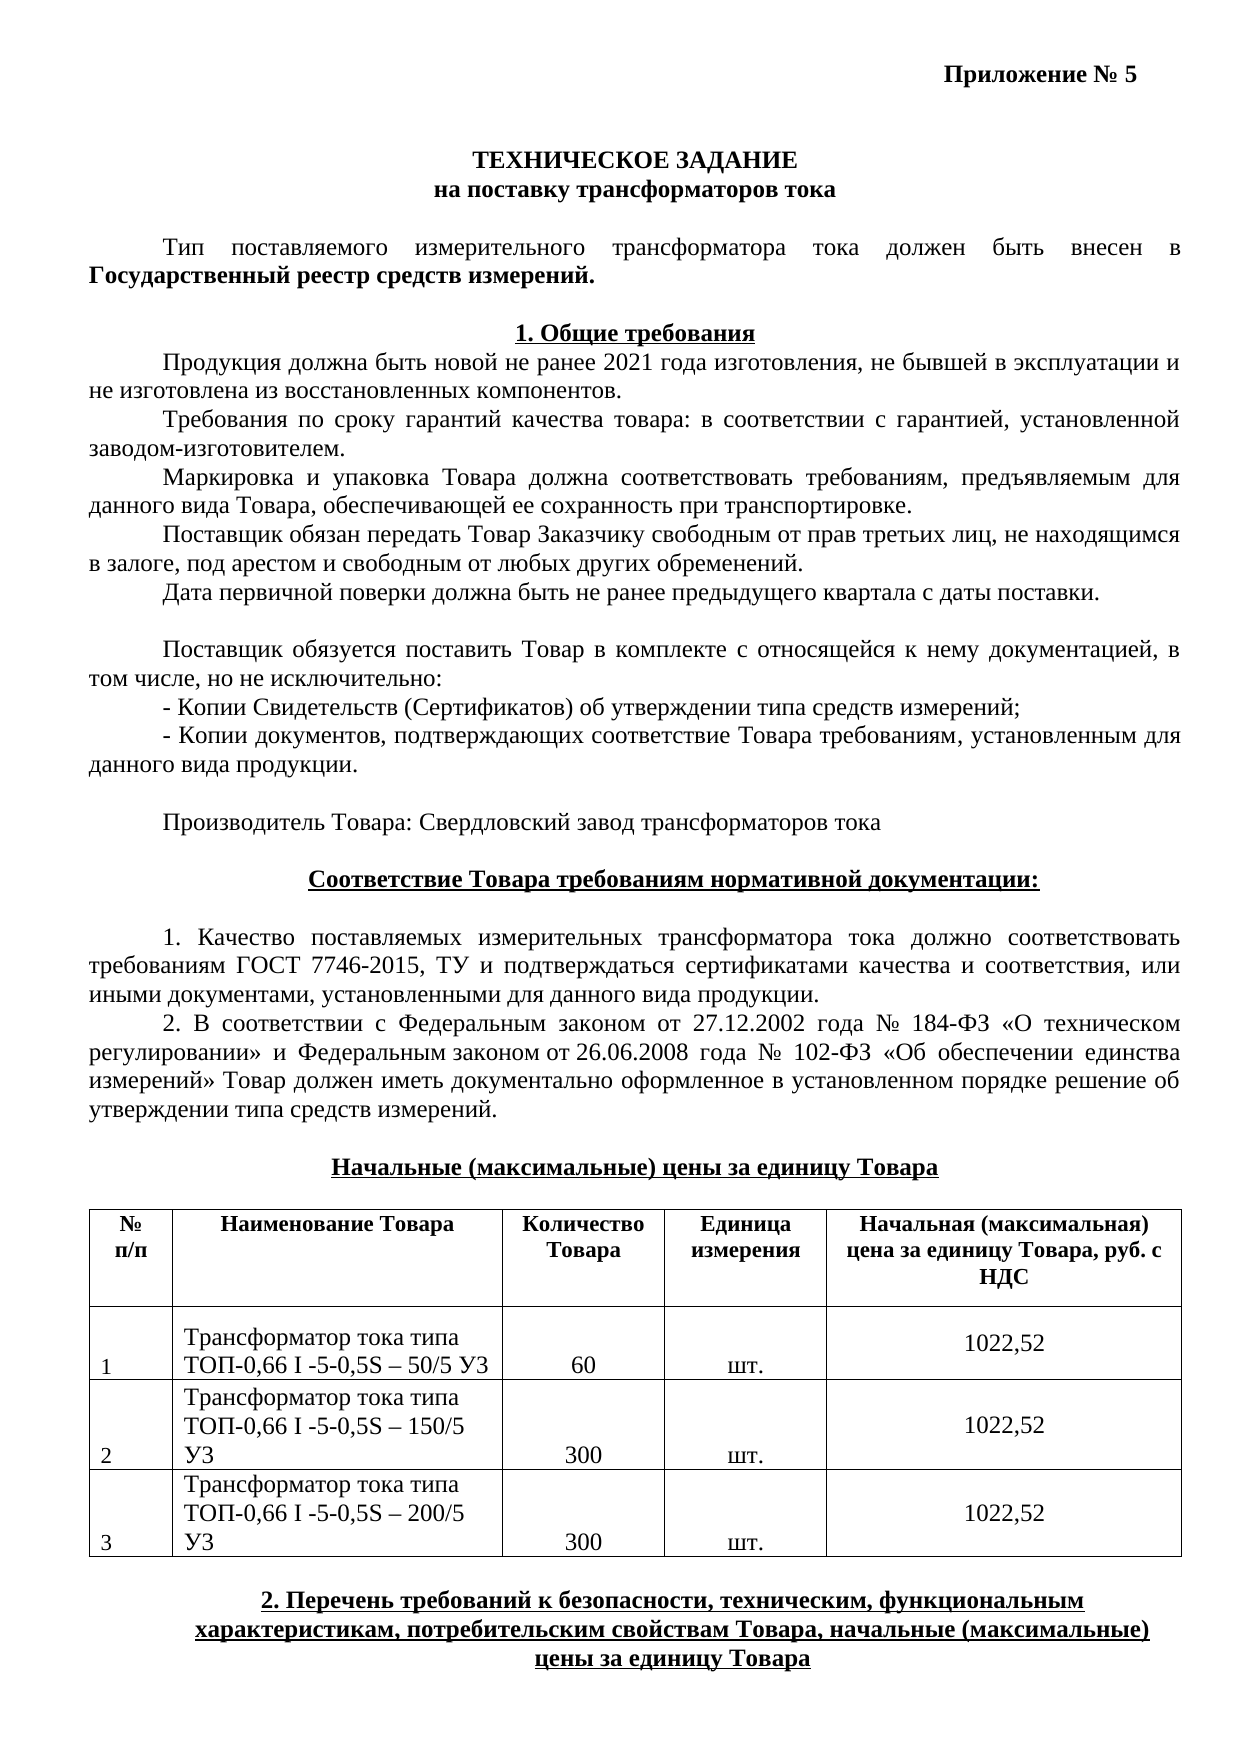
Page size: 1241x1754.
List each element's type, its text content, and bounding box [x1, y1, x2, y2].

table_cell шт. [665, 1307, 826, 1379]
list 2. Перечень требований к безопасности, техническим, функциональным характеристикам, потребительским свойствам Товара, начальные (максимальные) цены за единицу Товара [164, 1586, 1181, 1672]
text Соответствие Товара требованиям нормативной документации: [89, 864, 1181, 893]
table_cell 1022,52 [827, 1470, 1181, 1556]
text 1. Общие требования [89, 318, 1181, 347]
text Требования по сроку гарантий качества товара: в соответствии с гарантией, установленной заводом-изготовителем. [89, 404, 1181, 462]
table_header № п/п [90, 1210, 172, 1306]
table_cell 1 [90, 1307, 172, 1379]
table_header Единица измерения [665, 1210, 826, 1306]
table_cell 1022,52 [827, 1380, 1181, 1468]
table_header Наименование Товара [173, 1210, 502, 1306]
text 1. Качество поставляемых измерительных трансформатора тока должно соответствовать требованиям ГОСТ 7746-2015, ТУ и подтверждаться сертификатами качества и соответствия, или иными документами, установленными для данного вида продукции. [89, 922, 1181, 1008]
table_header Количество Товара [503, 1210, 664, 1306]
text Поставщик обязуется поставить Товар в комплекте с относящейся к нему документацией, в том числе, но не исключительно: [89, 634, 1181, 692]
table_cell 1022,52 [827, 1307, 1181, 1379]
text 2. В соответствии с Федеральным законом от 27.12.2002 года № 184-ФЗ «О техническом регулировании» и Федеральным законом от 26.06.2008 года № 102-ФЗ «Об обеспечении единства измерений» Товар должен иметь документально оформленное в установленном порядке решение об утверждении типа средств измерений. [89, 1008, 1181, 1123]
text Маркировка и упаковка Товара должна соответствовать требованиям, предъявляемым для данного вида Товара, обеспечивающей ее сохранность при транспортировке. [89, 462, 1181, 519]
text Производитель Товара: Свердловский завод трансформаторов тока [89, 807, 1181, 835]
table_cell 3 [90, 1470, 172, 1556]
text Приложение № 5 [826, 59, 1181, 88]
text - Копии документов, подтверждающих соответствие Товара требованиям, установленным для данного вида продукции. [89, 720, 1181, 778]
text на поставку трансформаторов тока [89, 174, 1181, 203]
table_cell Трансформатор тока типа ТОП-0,66 I -5-0,5S – 150/5 У3 [173, 1380, 502, 1468]
table_header Начальная (максимальная) цена за единицу Товара, руб. с НДС [827, 1210, 1181, 1306]
text Поставщик обязан передать Товар Заказчику свободным от прав третьих лиц, не находящимся в залоге, под арестом и свободным от любых других обременений. [89, 519, 1181, 577]
table_cell шт. [665, 1380, 826, 1468]
table_cell 300 [503, 1470, 664, 1556]
text Продукция должна быть новой не ранее 2021 года изготовления, не бывшей в эксплуатации и не изготовлена из восстановленных компонентов. [89, 347, 1181, 404]
text Дата первичной поверки должна быть не ранее предыдущего квартала с даты поставки. [89, 577, 1181, 605]
table_cell шт. [665, 1470, 826, 1556]
text ТЕХНИЧЕСКОЕ ЗАДАНИЕ [89, 145, 1181, 174]
text Тип поставляемого измерительного трансформатора тока должен быть внесен в Государственный реестр средств измерений. [89, 232, 1181, 289]
text Начальные (максимальные) цены за единицу Товара [89, 1152, 1181, 1180]
table_cell Трансформатор тока типа ТОП-0,66 I -5-0,5S – 50/5 У3 [173, 1307, 502, 1379]
table_cell 2 [90, 1380, 172, 1468]
text - Копии Свидетельств (Сертификатов) об утверждении типа средств измерений; [89, 692, 1181, 720]
table_cell Трансформатор тока типа ТОП-0,66 I -5-0,5S – 200/5 У3 [173, 1470, 502, 1556]
table_cell 60 [503, 1307, 664, 1379]
table_cell 300 [503, 1380, 664, 1468]
